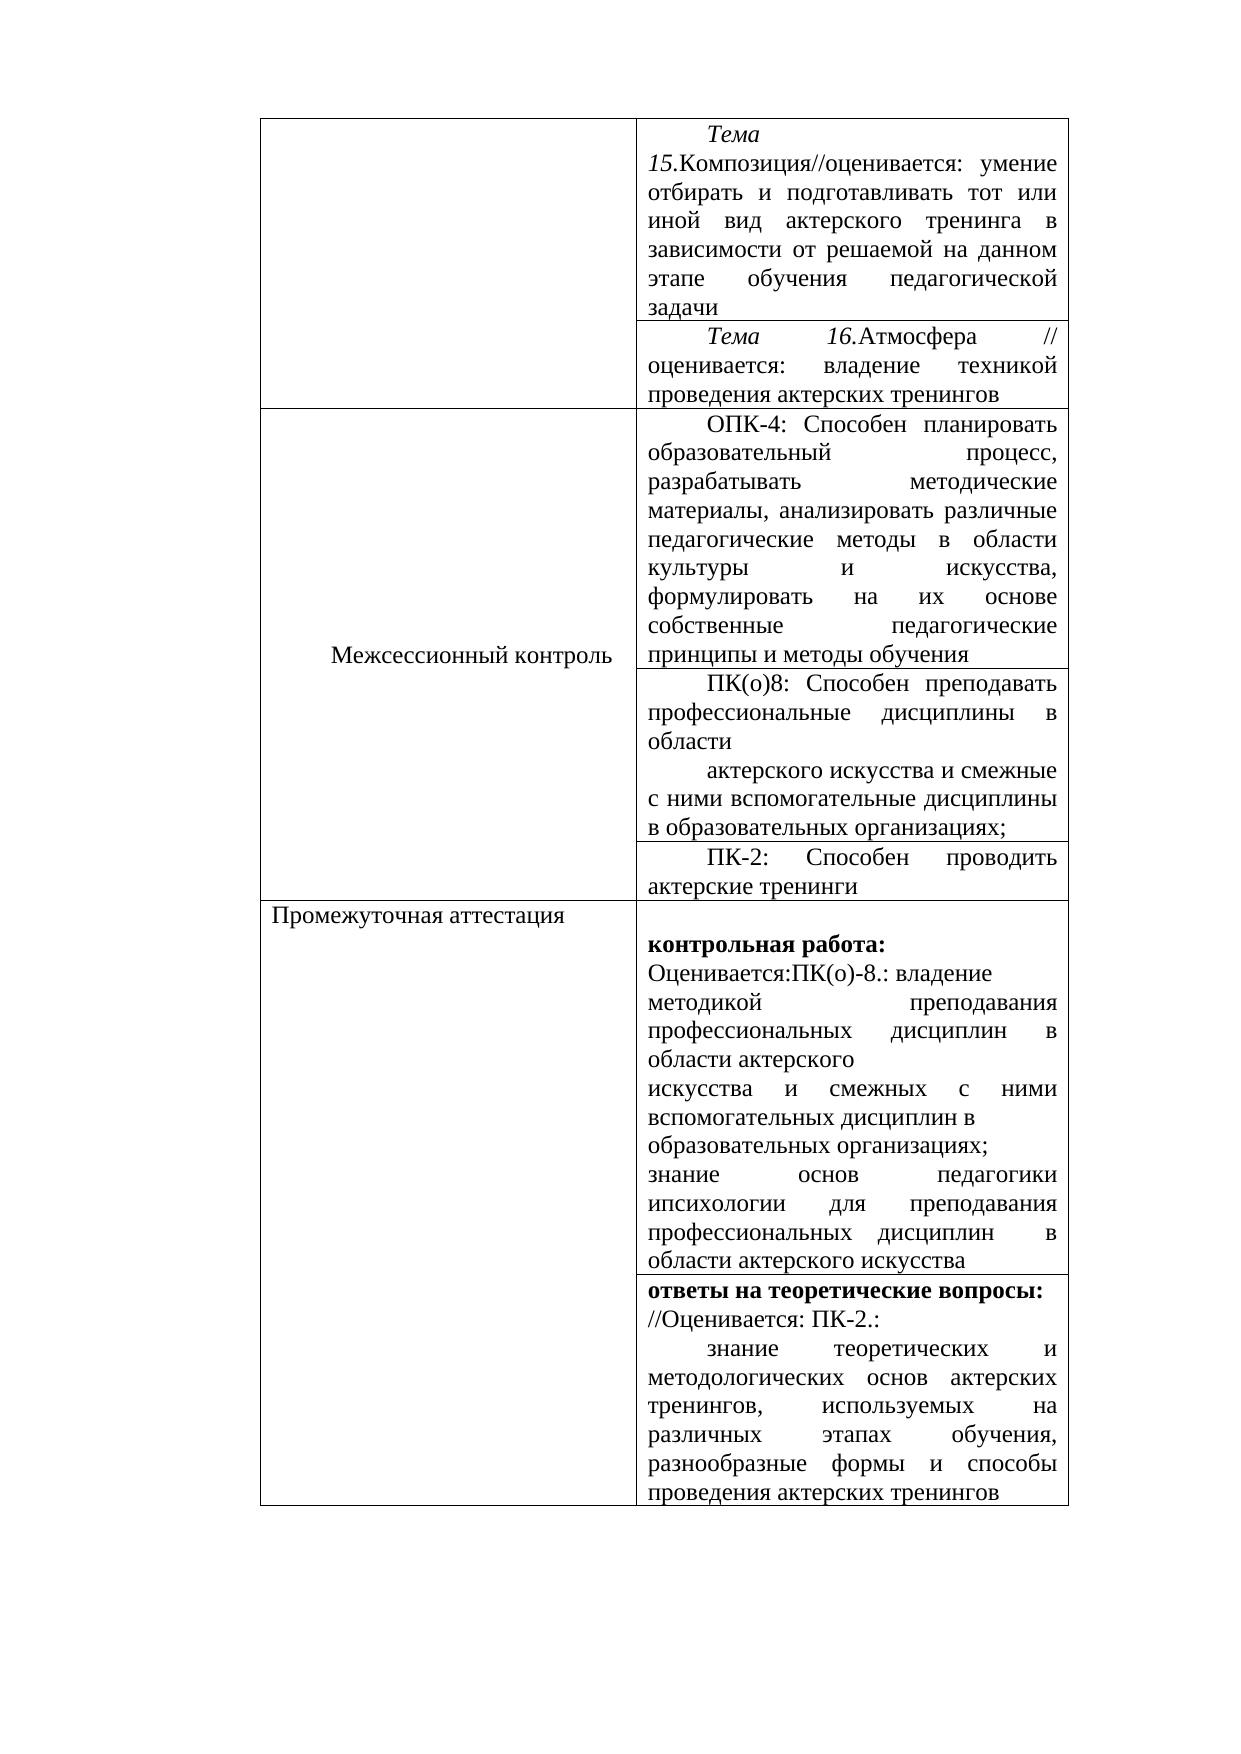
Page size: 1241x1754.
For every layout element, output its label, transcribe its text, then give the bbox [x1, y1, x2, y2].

table_cell Тема 16.Атмосфера // оценивается: владение техникой проведения актерских тренингов [637, 321, 1068, 408]
table_cell ОПК-4: Способен планировать образовательный процесс, разрабатывать методические материалы, анализировать различные педагогические методы в области культуры и искусства, формулировать на их основе собственные педагогические принципы и методы обучения [637, 409, 1068, 667]
table_cell Межсессионный контроль [261, 409, 636, 899]
table_cell Тема 15.Композиция//оценивается: умение отбирать и подготавливать тот или иной вид актерского тренинга в зависимости от решаемой на данном этапе обучения педагогической задачи [637, 119, 1068, 320]
table_cell Промежуточная аттестация [261, 901, 636, 1505]
table_cell ПК(о)8: Способен преподавать профессиональные дисциплины в области актерского искусства и смежные с ними вспомогательные дисциплины в образовательных организациях; [637, 669, 1068, 841]
table_cell ПК-2: Способен проводить актерские тренинги [637, 842, 1068, 899]
table_cell ответы на теоретические вопросы: //Оценивается: ПК-2.: знание теоретических и методологических основ актерских тренингов, используемых на различных этапах обучения, разнообразные формы и способы проведения актерских тренингов [637, 1275, 1068, 1505]
table_cell контрольная работа: Оценивается:ПК(о)-8.: владение методикой преподавания профессиональных дисциплин в области актерского искусства и смежных с ними вспомогательных дисциплин в образовательных организациях; знание основ педагогики ипсихологии для преподавания профессиональных дисциплин в области актерского искусства [637, 901, 1068, 1274]
